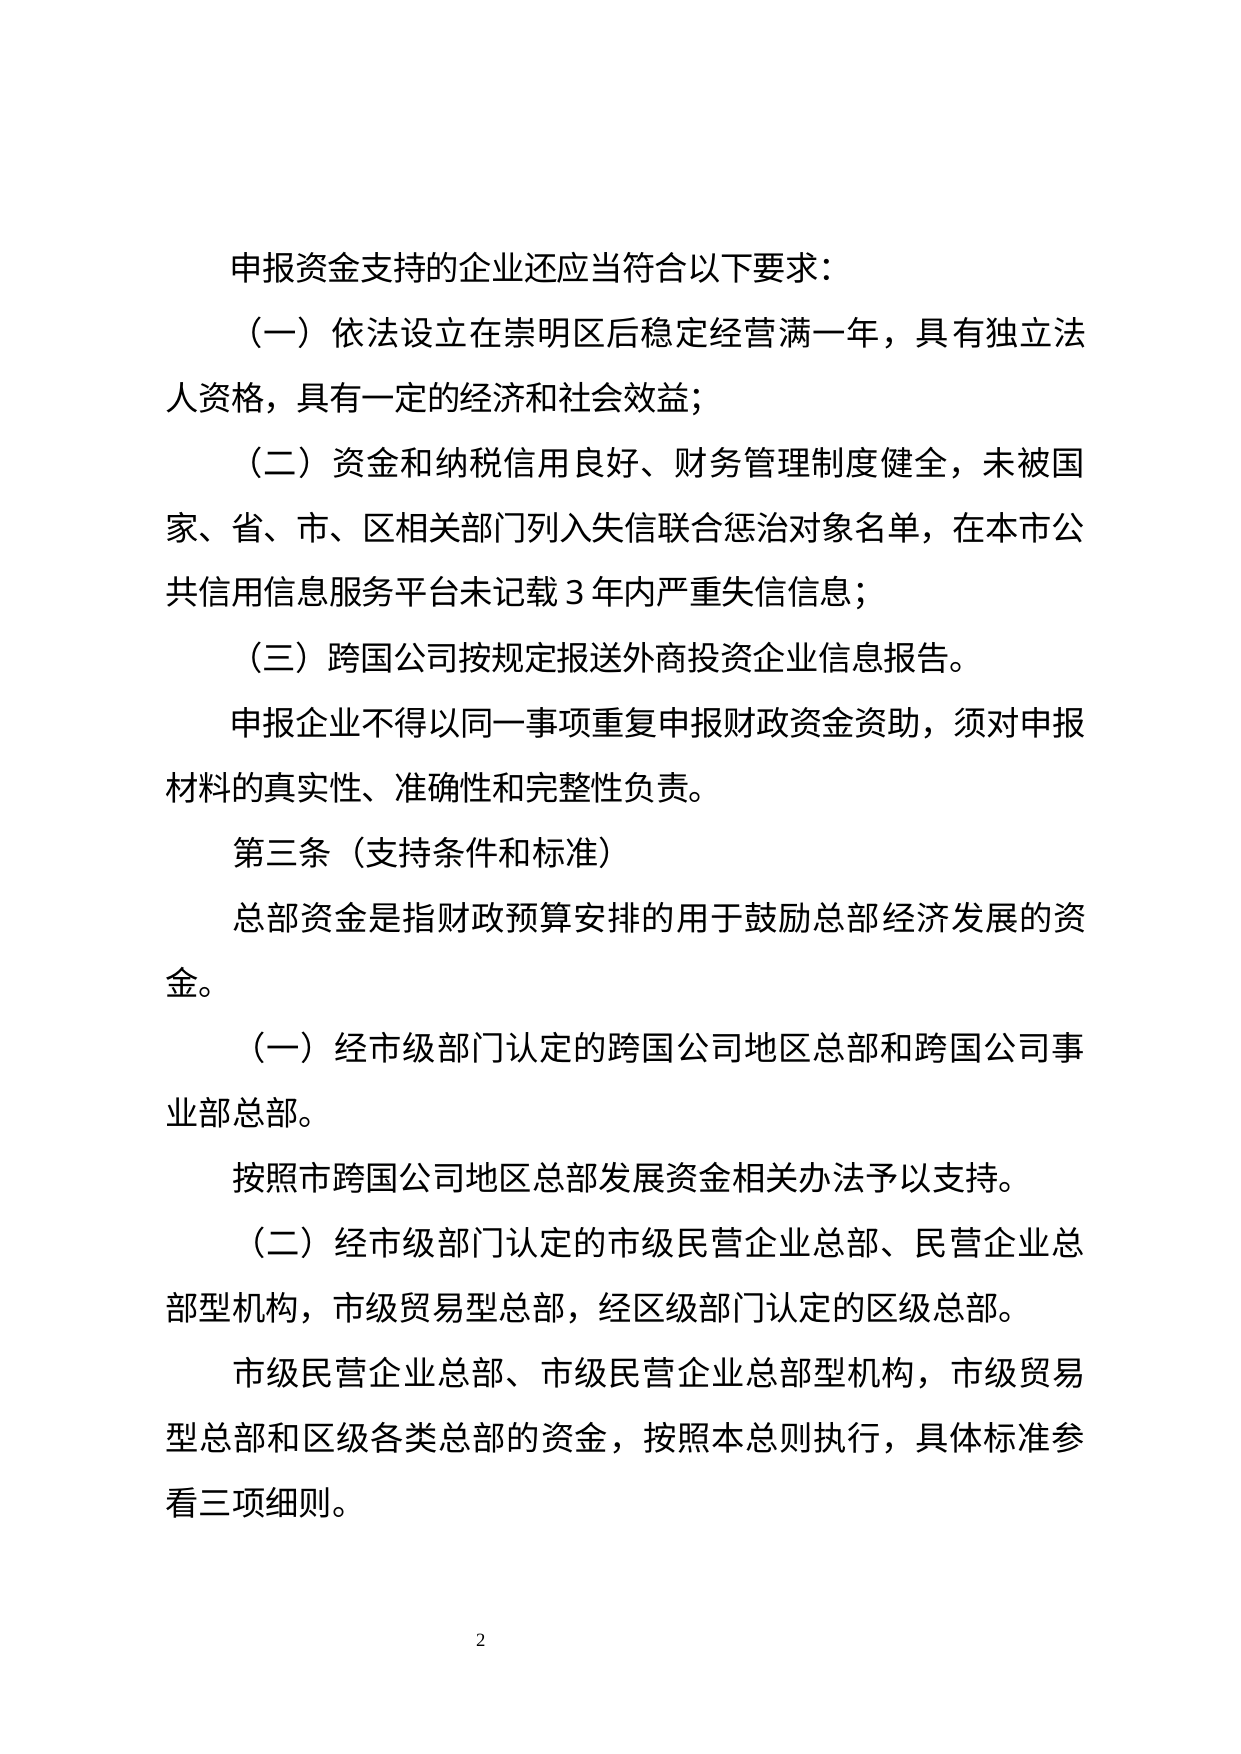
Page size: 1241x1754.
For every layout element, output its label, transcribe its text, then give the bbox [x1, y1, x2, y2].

text （二）资金和纳税信用良好、财务管理制度健全，未被国家、省、市、区相关部门列入失信联合惩治对象名单，在本市公共信用信息服务平台未记载3年内严重失信信息； [165, 428, 1087, 623]
text 申报资金支持的企业还应当符合以下要求： [165, 233, 1087, 298]
text 市级民营企业总部、市级民营企业总部型机构，市级贸易型总部和区级各类总部的资金，按照本总则执行，具体标准参看三项细则。 [165, 1338, 1087, 1533]
text （三）跨国公司按规定报送外商投资企业信息报告。 [165, 623, 1087, 688]
text （一）依法设立在崇明区后稳定经营满一年，具有独立法人资格，具有一定的经济和社会效益； [165, 298, 1087, 428]
text 总部资金是指财政预算安排的用于鼓励总部经济发展的资金。 [165, 883, 1087, 1013]
text 第三条（支持条件和标准） [165, 818, 1087, 883]
text （二）经市级部门认定的市级民营企业总部、民营企业总部型机构，市级贸易型总部，经区级部门认定的区级总部。 [165, 1208, 1087, 1338]
text 按照市跨国公司地区总部发展资金相关办法予以支持。 [165, 1143, 1087, 1208]
text 申报企业不得以同一事项重复申报财政资金资助，须对申报材料的真实性、准确性和完整性负责。 [165, 688, 1087, 818]
text （一）经市级部门认定的跨国公司地区总部和跨国公司事业部总部。 [165, 1013, 1087, 1143]
